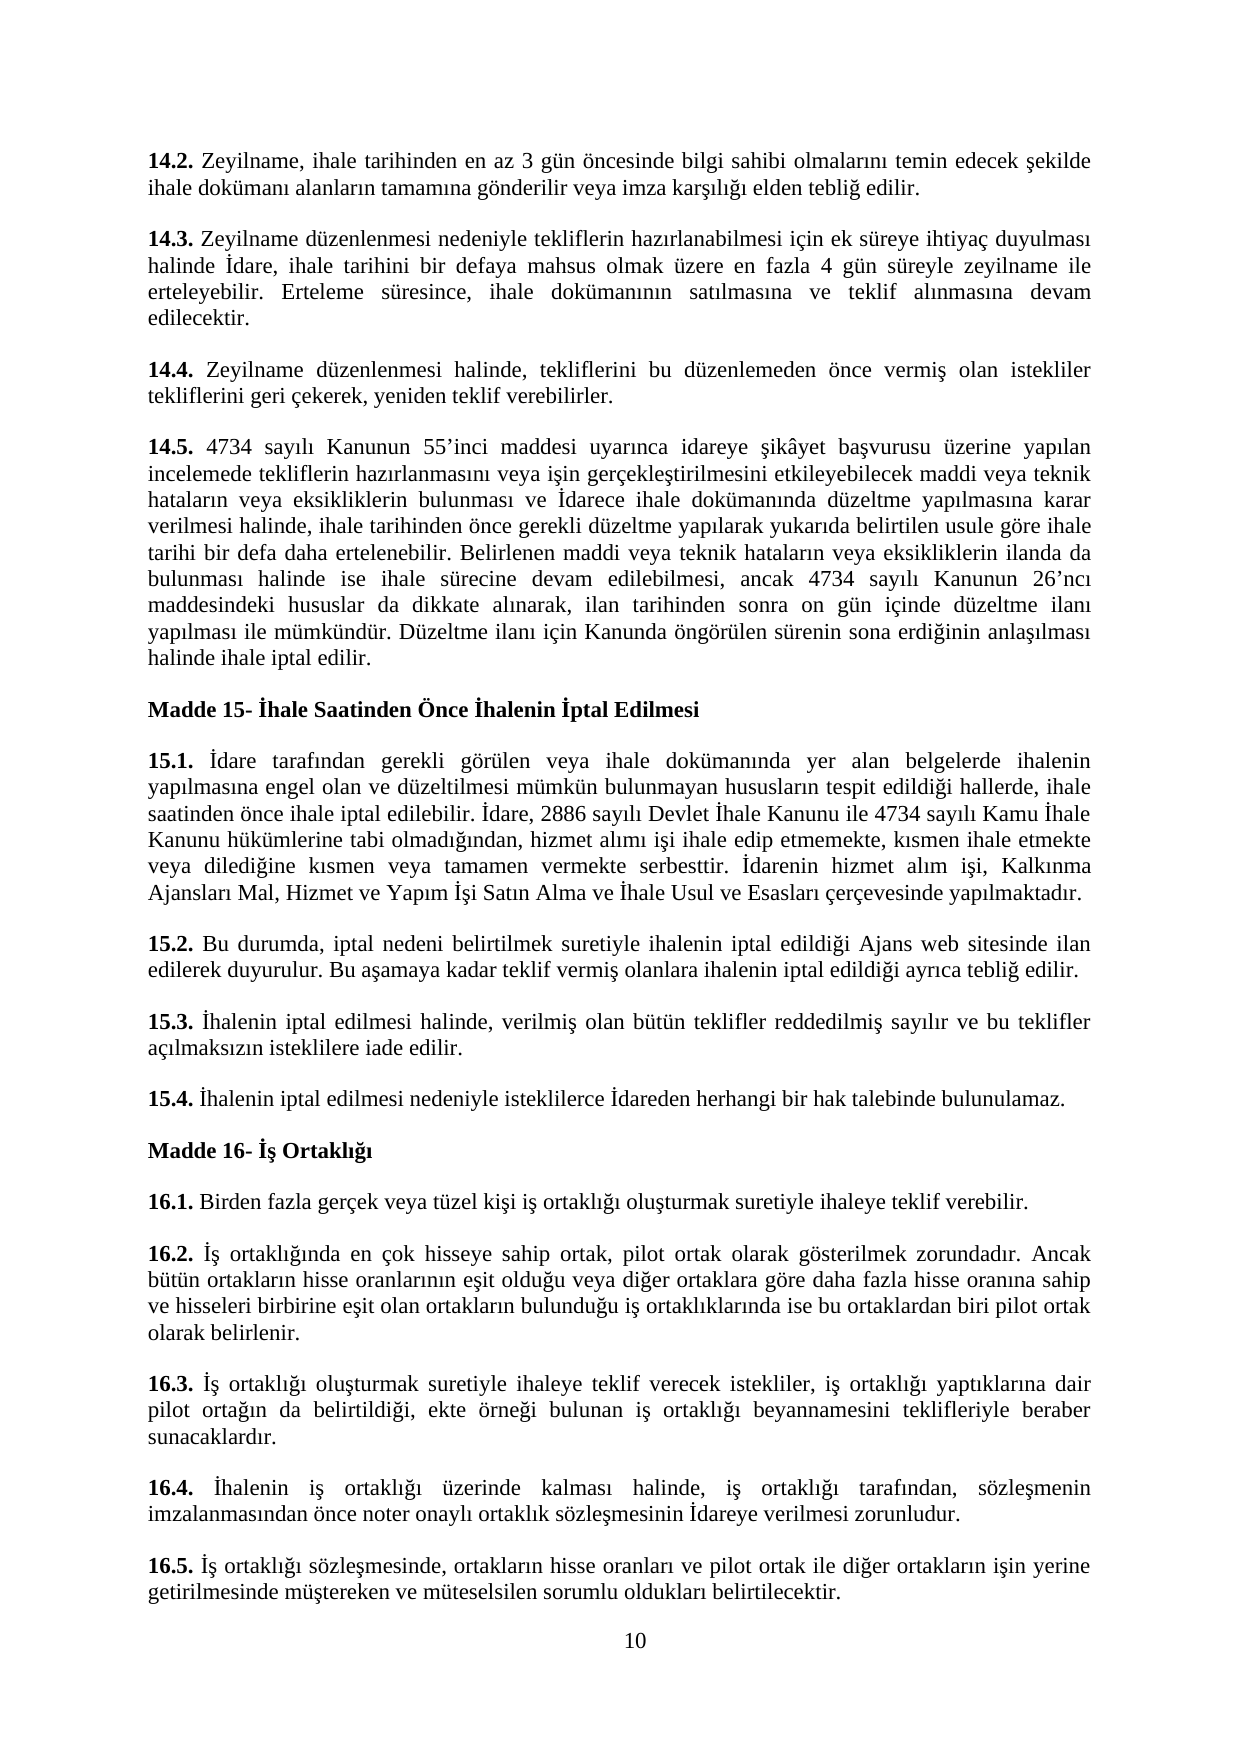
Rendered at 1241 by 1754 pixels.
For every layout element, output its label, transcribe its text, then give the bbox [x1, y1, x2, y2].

text 14.4. Zeyilname düzenlenmesi halinde, tekliflerini bu düzenlemeden önce vermiş olan istekliler tekliflerini geri çekerek, yeniden teklif verebilirler. [148, 356, 1093, 408]
text 15.4. İhalenin iptal edilmesi nedeniyle isteklilerce İdareden herhangi bir hak talebinde bulunulamaz. [148, 1086, 1093, 1112]
text 15.1. İdare tarafından gerekli görülen veya ihale dokümanında yer alan belgelerde ihalenin yapılmasına engel olan ve düzeltilmesi mümkün bulunmayan hususların tespit edildiği hallerde, ihale saatinden önce ihale iptal edilebilir. İdare, 2886 sayılı Devlet İhale Kanunu ile 4734 sayılı Kamu İhale Kanunu hükümlerine tabi olmadığından, hizmet alımı işi ihale edip etmemekte, kısmen ihale etmekte veya dilediğine kısmen veya tamamen vermekte serbesttir. İdarenin hizmet alım işi, Kalkınma Ajansları Mal, Hizmet ve Yapım İşi Satın Alma ve İhale Usul ve Esasları çerçevesinde yapılmaktadır. [148, 747, 1093, 905]
text Madde 16- İş Ortaklığı [148, 1137, 1093, 1163]
text 15.3. İhalenin iptal edilmesi halinde, verilmiş olan bütün teklifler reddedilmiş sayılır ve bu teklifler açılmaksızın isteklilere iade edilir. [148, 1008, 1093, 1061]
text 16.2. İş ortaklığında en çok hisseye sahip ortak, pilot ortak olarak gösterilmek zorundadır. Ancak bütün ortakların hisse oranlarının eşit olduğu veya diğer ortaklara göre daha fazla hisse oranına sahip ve hisseleri birbirine eşit olan ortakların bulunduğu iş ortaklıklarında ise bu ortaklardan biri pilot ortak olarak belirlenir. [148, 1239, 1093, 1345]
text 16.1. Birden fazla gerçek veya tüzel kişi iş ortaklığı oluşturmak suretiyle ihaleye teklif verebilir. [148, 1188, 1093, 1214]
text 15.2. Bu durumda, iptal nedeni belirtilmek suretiyle ihalenin iptal edildiği Ajans web sitesinde ilan edilerek duyurulur. Bu aşamaya kadar teklif vermiş olanlara ihalenin iptal edildiği ayrıca tebliğ edilir. [148, 930, 1093, 983]
text 14.3. Zeyilname düzenlenmesi nedeniyle tekliflerin hazırlanabilmesi için ek süreye ihtiyaç duyulması halinde İdare, ihale tarihini bir defaya mahsus olmak üzere en fazla 4 gün süreyle zeyilname ile erteleyebilir. Erteleme süresince, ihale dokümanının satılmasına ve teklif alınmasına devam edilecektir. [148, 225, 1093, 331]
text 14.5. 4734 sayılı Kanunun 55’inci maddesi uyarınca idareye şikâyet başvurusu üzerine yapılan incelemede tekliflerin hazırlanmasını veya işin gerçekleştirilmesini etkileyebilecek maddi veya teknik hataların veya eksikliklerin bulunması ve İdarece ihale dokümanında düzeltme yapılmasına karar verilmesi halinde, ihale tarihinden önce gerekli düzeltme yapılarak yukarıda belirtilen usule göre ihale tarihi bir defa daha ertelenebilir. Belirlenen maddi veya teknik hataların veya eksikliklerin ilanda da bulunması halinde ise ihale sürecine devam edilebilmesi, ancak 4734 sayılı Kanunun 26’ncı maddesindeki hususlar da dikkate alınarak, ilan tarihinden sonra on gün içinde düzeltme ilanı yapılması ile mümkündür. Düzeltme ilanı için Kanunda öngörülen sürenin sona erdiğinin anlaşılması halinde ihale iptal edilir. [148, 433, 1093, 671]
text 16.5. İş ortaklığı sözleşmesinde, ortakların hisse oranları ve pilot ortak ile diğer ortakların işin yerine getirilmesinde müştereken ve müteselsilen sorumlu oldukları belirtilecektir. [148, 1552, 1093, 1604]
text 16.3. İş ortaklığı oluşturmak suretiyle ihaleye teklif verecek istekliler, iş ortaklığı yaptıklarına dair pilot ortağın da belirtildiği, ekte örneği bulunan iş ortaklığı beyannamesini teklifleriyle beraber sunacaklardır. [148, 1370, 1093, 1449]
text 16.4. İhalenin iş ortaklığı üzerinde kalması halinde, iş ortaklığı tarafından, sözleşmenin imzalanmasından önce noter onaylı ortaklık sözleşmesinin İdareye verilmesi zorunludur. [148, 1474, 1093, 1527]
text Madde 15- İhale Saatinden Önce İhalenin İptal Edilmesi [148, 696, 1093, 722]
text 14.2. Zeyilname, ihale tarihinden en az 3 gün öncesinde bilgi sahibi olmalarını temin edecek şekilde ihale dokümanı alanların tamamına gönderilir veya imza karşılığı elden tebliğ edilir. [148, 148, 1093, 200]
